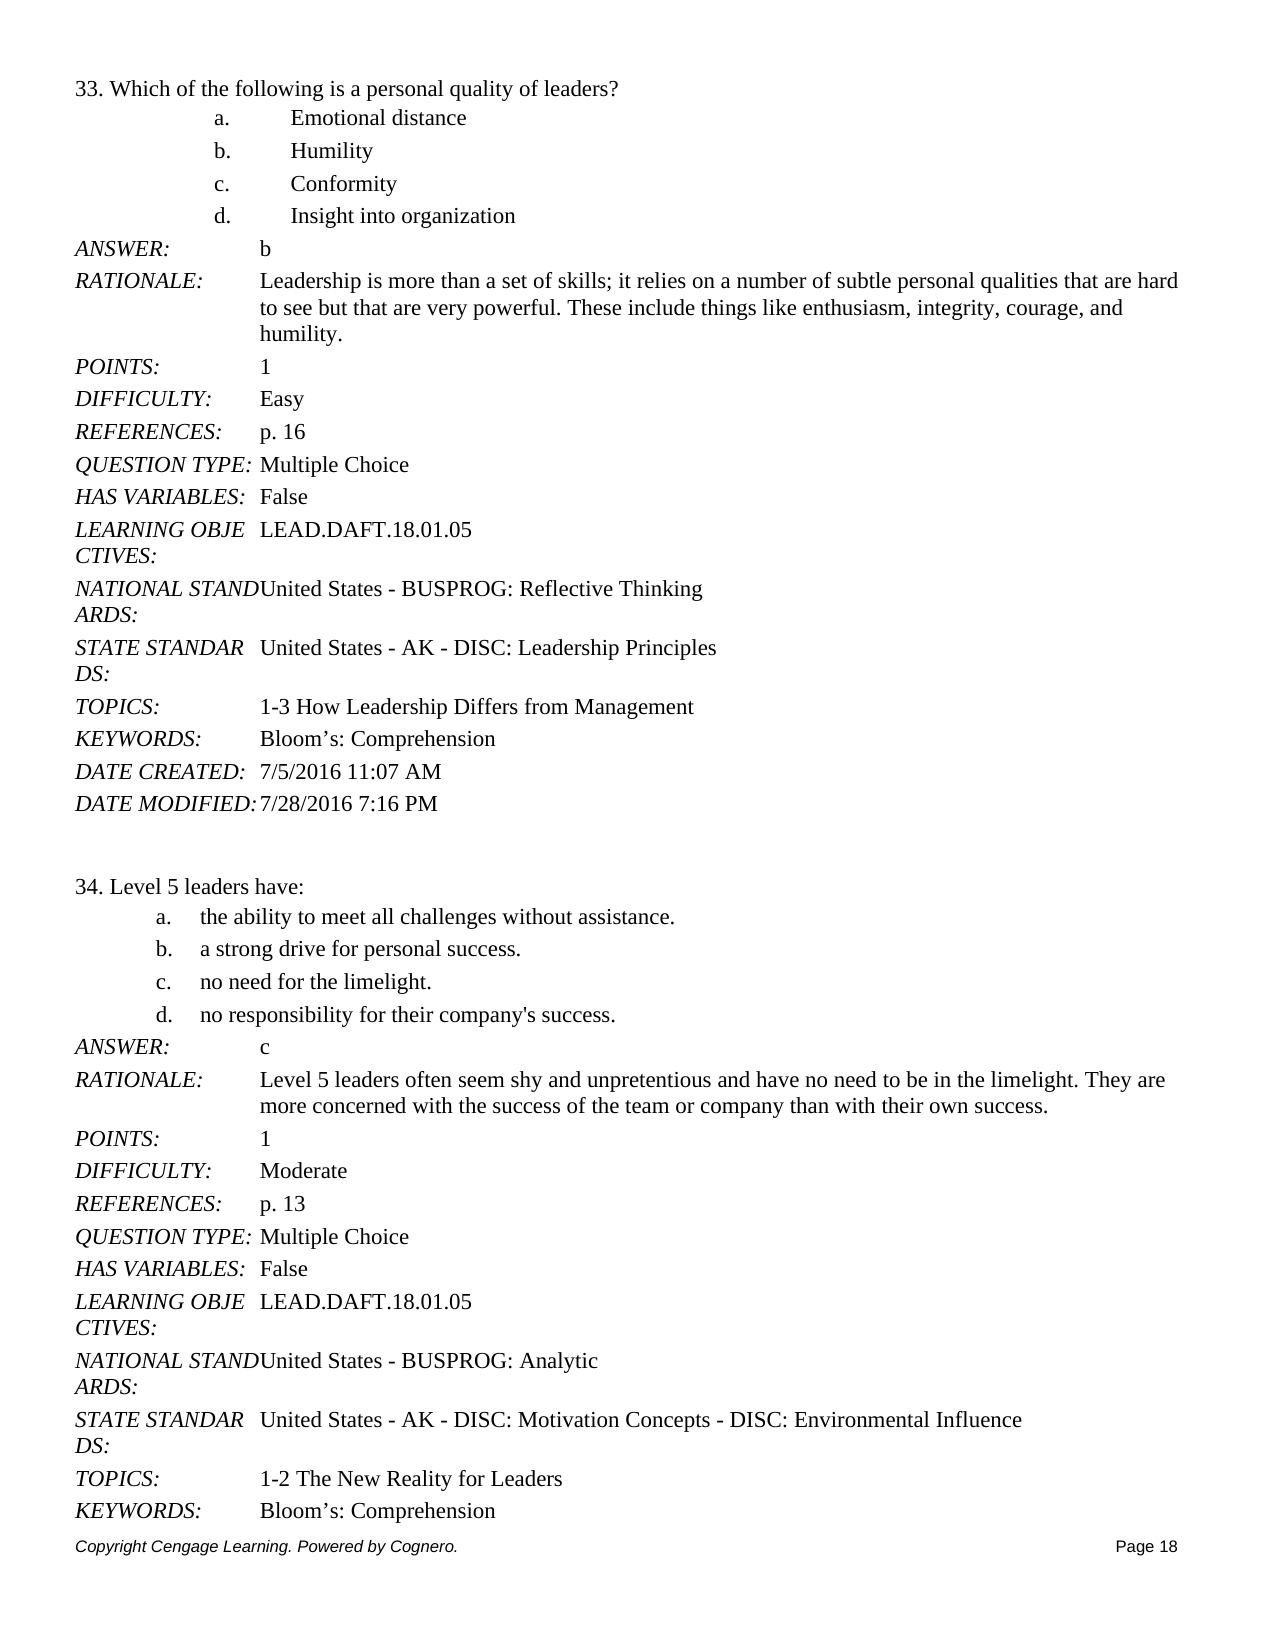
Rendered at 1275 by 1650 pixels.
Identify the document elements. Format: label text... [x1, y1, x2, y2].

table_header 33. Which of the following is a personal quality of leaders? [75, 75, 1200, 846]
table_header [75, 874, 1200, 1527]
